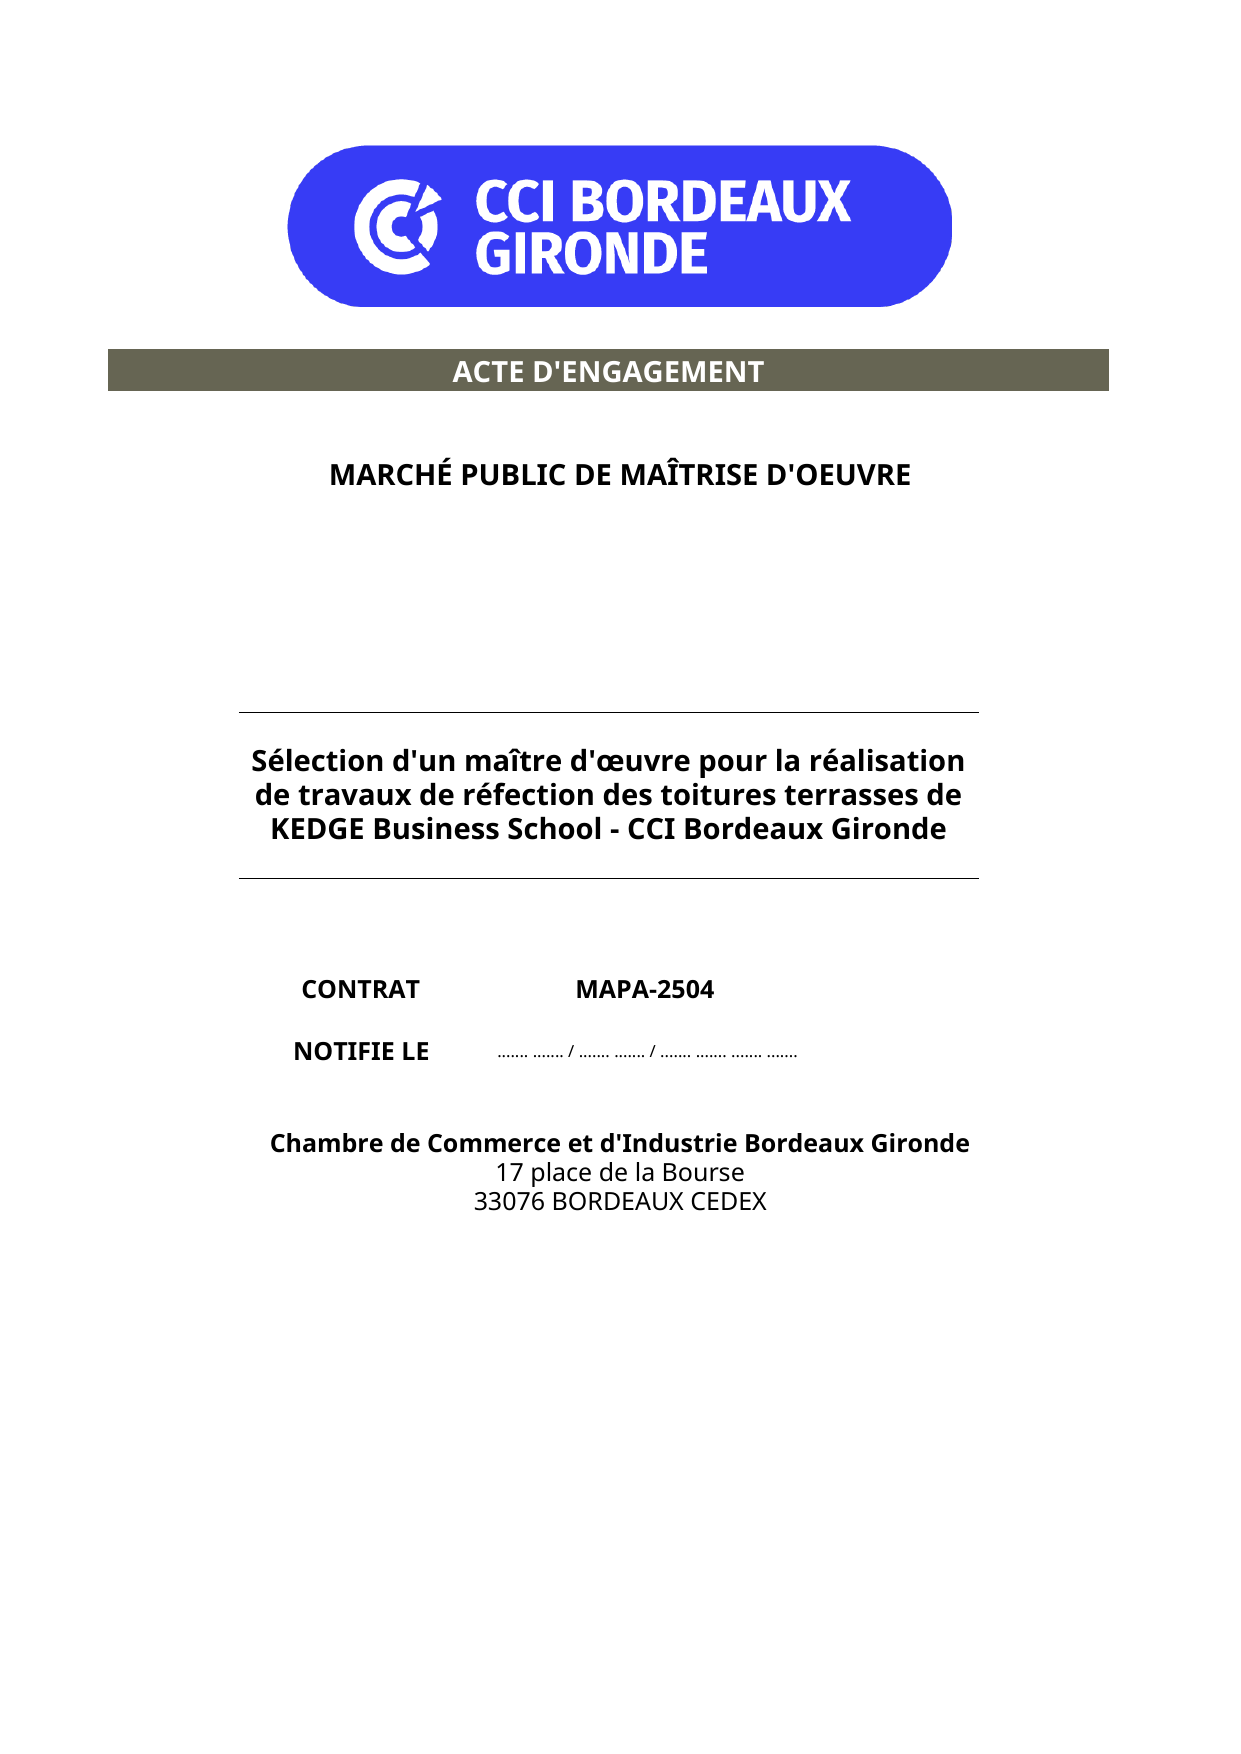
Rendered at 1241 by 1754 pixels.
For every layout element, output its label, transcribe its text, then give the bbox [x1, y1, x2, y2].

text CONTRAT MAPA-2504 [119, 978, 1121, 1003]
picture [287, 145, 952, 307]
text 17 place de la Bourse [119, 1158, 1121, 1187]
text Chambre de Commerce et d'Industrie Bordeaux Gironde [119, 1129, 1121, 1158]
text 33076 BORDEAUX CEDEX [119, 1187, 1121, 1216]
table_header ACTE D'ENGAGEMENT [108, 349, 1109, 391]
table_header NOTIFIE LE [293, 1033, 495, 1069]
table_header Sélection d'un maître d'œuvre pour la réalisation de travaux de réfection des toitures terrasses de KEDGE Business School - CCI Bordeaux Gironde [239, 713, 978, 877]
text MARCHÉ PUBLIC DE MAÎTRISE D'OEUVRE [119, 454, 1121, 493]
table_header ....... ....... / ....... ....... / ....... ....... ....... ....... [497, 1033, 934, 1069]
